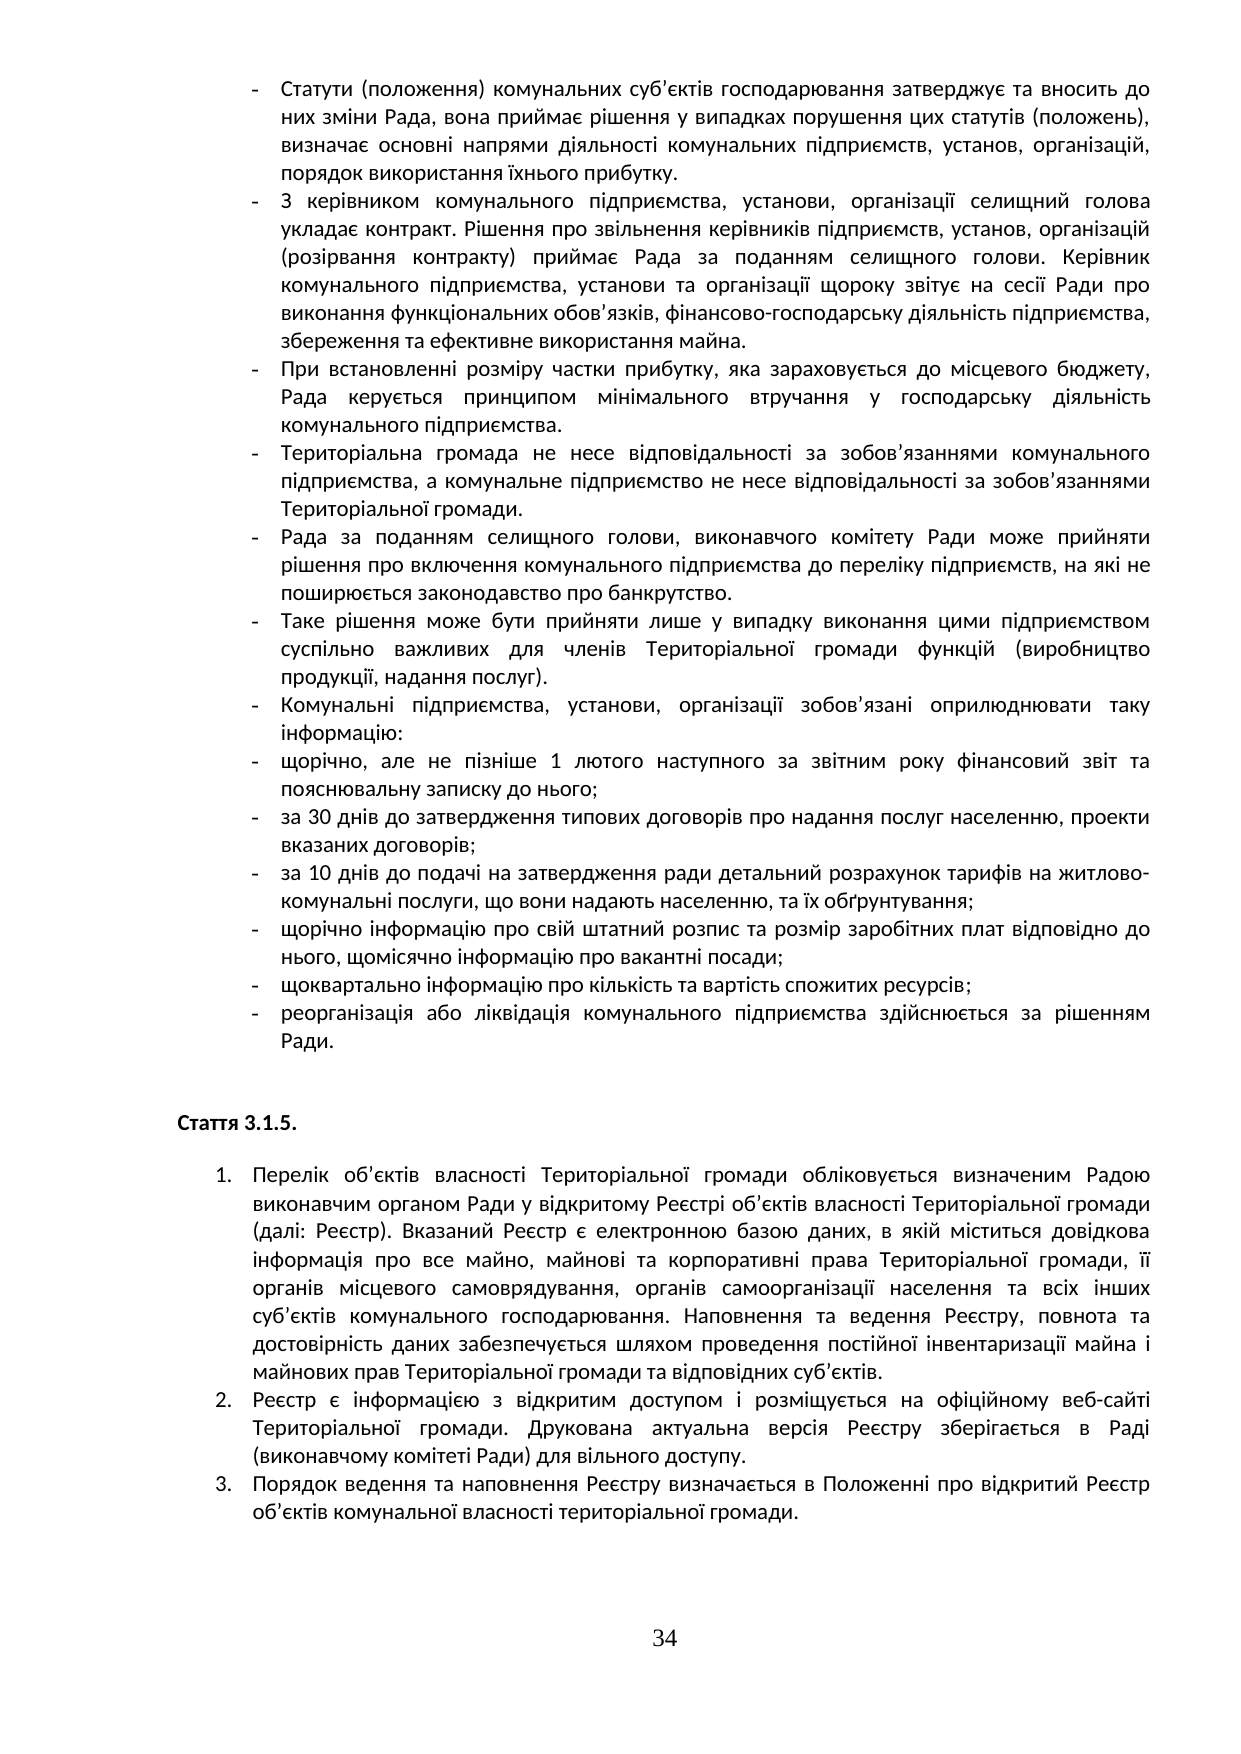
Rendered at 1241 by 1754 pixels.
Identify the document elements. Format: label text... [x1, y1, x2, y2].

list Комунальні підприємства, установи, організації зобов’язані оприлюднювати таку інформацію: [251, 690, 1152, 746]
list Територіальна громада не несе відповідальності за зобов’язаннями комунального підприємства, а комунальне підприємство не несе відповідальності за зобов’язаннями Територіальної громади. [251, 438, 1152, 522]
list Статути (положення) комунальних суб’єктів господарювання затверджує та вносить до них зміни Рада, вона приймає рішення у випадках порушення цих статутів (положень), визначає основні напрями діяльності комунальних підприємств, установ, організацій, порядок використання їхнього прибутку. [251, 74, 1152, 186]
list за 10 днів до подачі на затвердження ради детальний розрахунок тарифів на житлово-комунальні послуги, що вони надають населенню, та їх обґрунтування; [251, 858, 1152, 914]
list за 30 днів до затвердження типових договорів про надання послуг населенню, проекти вказаних договорів; [251, 802, 1152, 858]
list З керівником комунального підприємства, установи, організації селищний голова укладає контракт. Рішення про звільнення керівників підприємств, установ, організацій (розірвання контракту) приймає Рада за поданням селищного голови. Керівник комунального підприємства, установи та організації щороку звітує на сесії Ради про виконання функціональних обов’язків, фінансово-господарську діяльність підприємства, збереження та ефективне використання майна. [251, 186, 1152, 354]
list реорганізація або ліквідація комунального підприємства здійснюється за рішенням Ради. [251, 998, 1152, 1054]
list При встановленні розміру частки прибутку, яка зараховується до місцевого бюджету, Рада керується принципом мінімального втручання у господарську діяльність комунального підприємства. [251, 354, 1152, 438]
list Реєстр є інформацією з відкритим доступом і розміщується на офіційному веб-сайті Територіальної громади. Друкована актуальна версія Реєстру зберігається в Раді (виконавчому комітеті Ради) для вільного доступу. [215, 1385, 1152, 1469]
list Перелік об’єктів власності Територіальної громади обліковується визначеним Радою виконавчим органом Ради у відкритому Реєстрі об’єктів власності Територіальної громади (далі: Реєстр). Вказаний Реєстр є електронною базою даних, в якій міститься довідкова інформація про все майно, майнові та корпоративні права Територіальної громади, її органів місцевого самоврядування, органів самоорганізації населення та всіх інших суб’єктів комунального господарювання. Наповнення та ведення Реєстру, повнота та достовірність даних забезпечується шляхом проведення постійної інвентаризації майна і майнових прав Територіальної громади та відповідних суб’єктів. [215, 1161, 1152, 1385]
text Стаття 3.1.5. [177, 1108, 1152, 1136]
list Таке рішення може бути прийняти лише у випадку виконання цими підприємством суспільно важливих для членів Територіальної громади функцій (виробництво продукції, надання послуг). [251, 606, 1152, 690]
list Порядок ведення та наповнення Реєстру визначається в Положенні про відкритий Реєстр об’єктів комунальної власності територіальної громади. [215, 1469, 1152, 1525]
list Рада за поданням селищного голови, виконавчого комітету Ради може прийняти рішення про включення комунального підприємства до переліку підприємств, на які не поширюється законодавство про банкрутство. [251, 522, 1152, 606]
list щорічно інформацію про свій штатний розпис та розмір заробітних плат відповідно до нього, щомісячно інформацію про вакантні посади; [251, 914, 1152, 971]
list щоквартально інформацію про кількість та вартість спожитих ресурсів; [251, 971, 1152, 998]
list щорічно, але не пізніше 1 лютого наступного за звітним року фінансовий звіт та пояснювальну записку до нього; [251, 746, 1152, 802]
